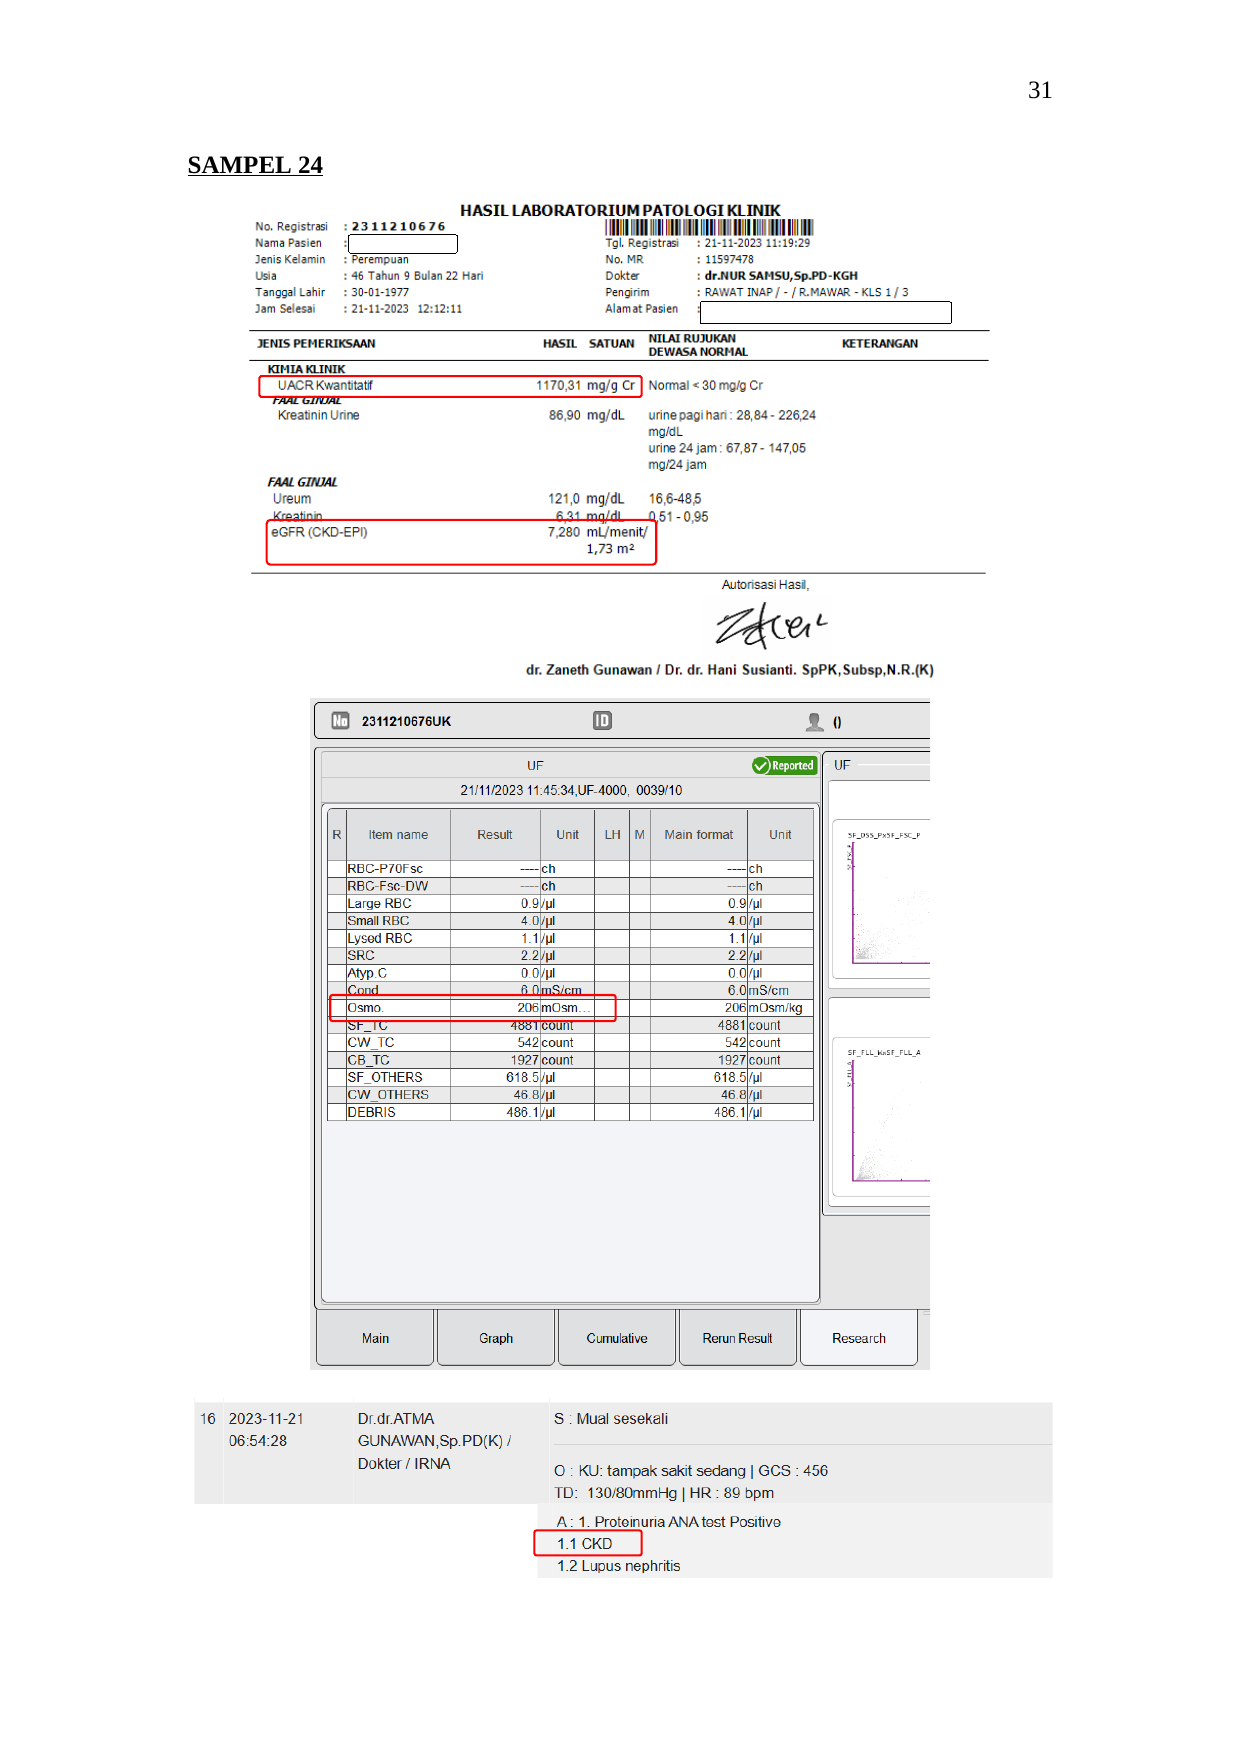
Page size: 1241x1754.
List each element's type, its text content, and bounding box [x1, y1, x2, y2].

text SAMPEL 24 [187, 150, 1053, 179]
picture [187, 1398, 1053, 1578]
picture [234, 178, 1004, 1370]
picture [537, 1532, 640, 1554]
